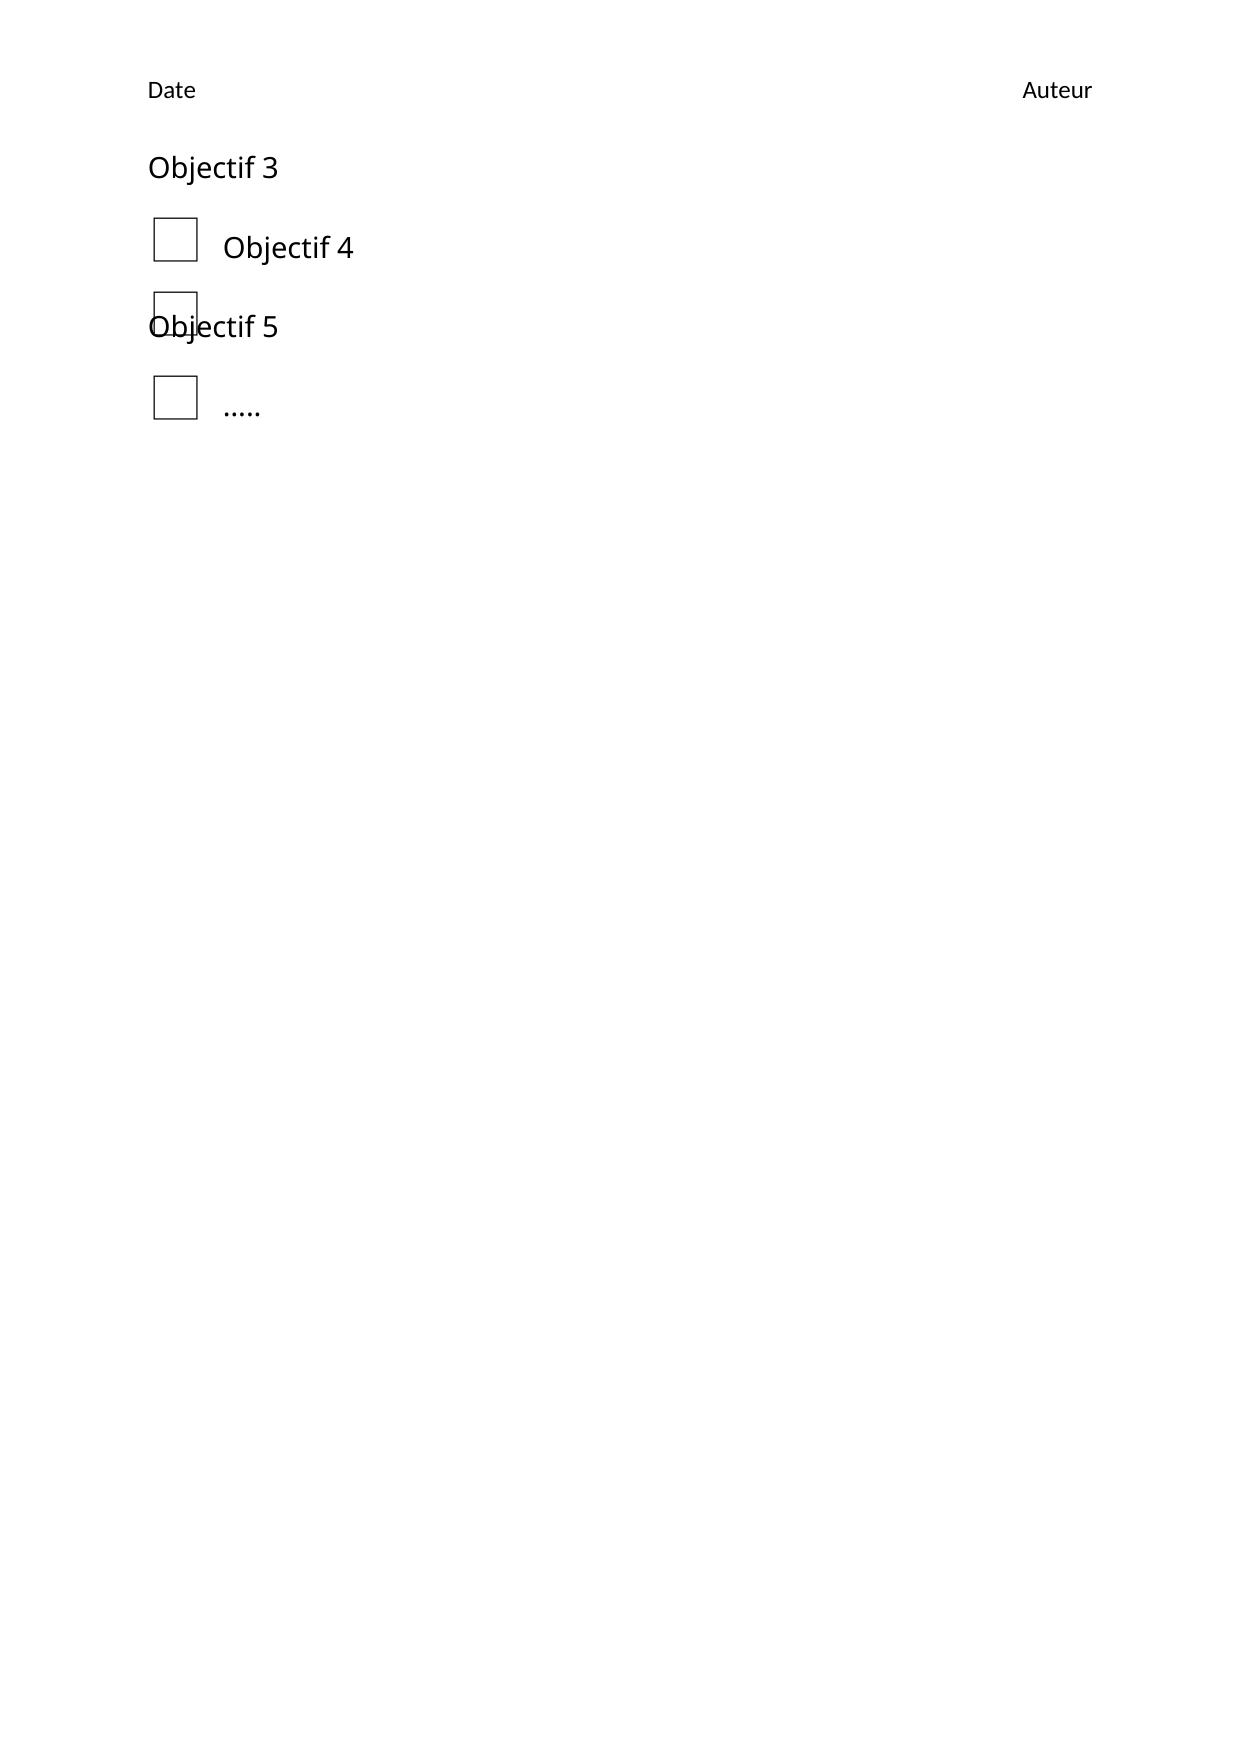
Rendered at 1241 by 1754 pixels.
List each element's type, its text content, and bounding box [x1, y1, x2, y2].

text Objectif 5 [148, 306, 1093, 346]
text ….. [204, 386, 1093, 425]
picture [147, 369, 204, 426]
text Objectif 3 [148, 148, 1093, 187]
picture [147, 211, 204, 268]
picture [147, 285, 204, 342]
text Objectif 4 [204, 227, 1093, 267]
